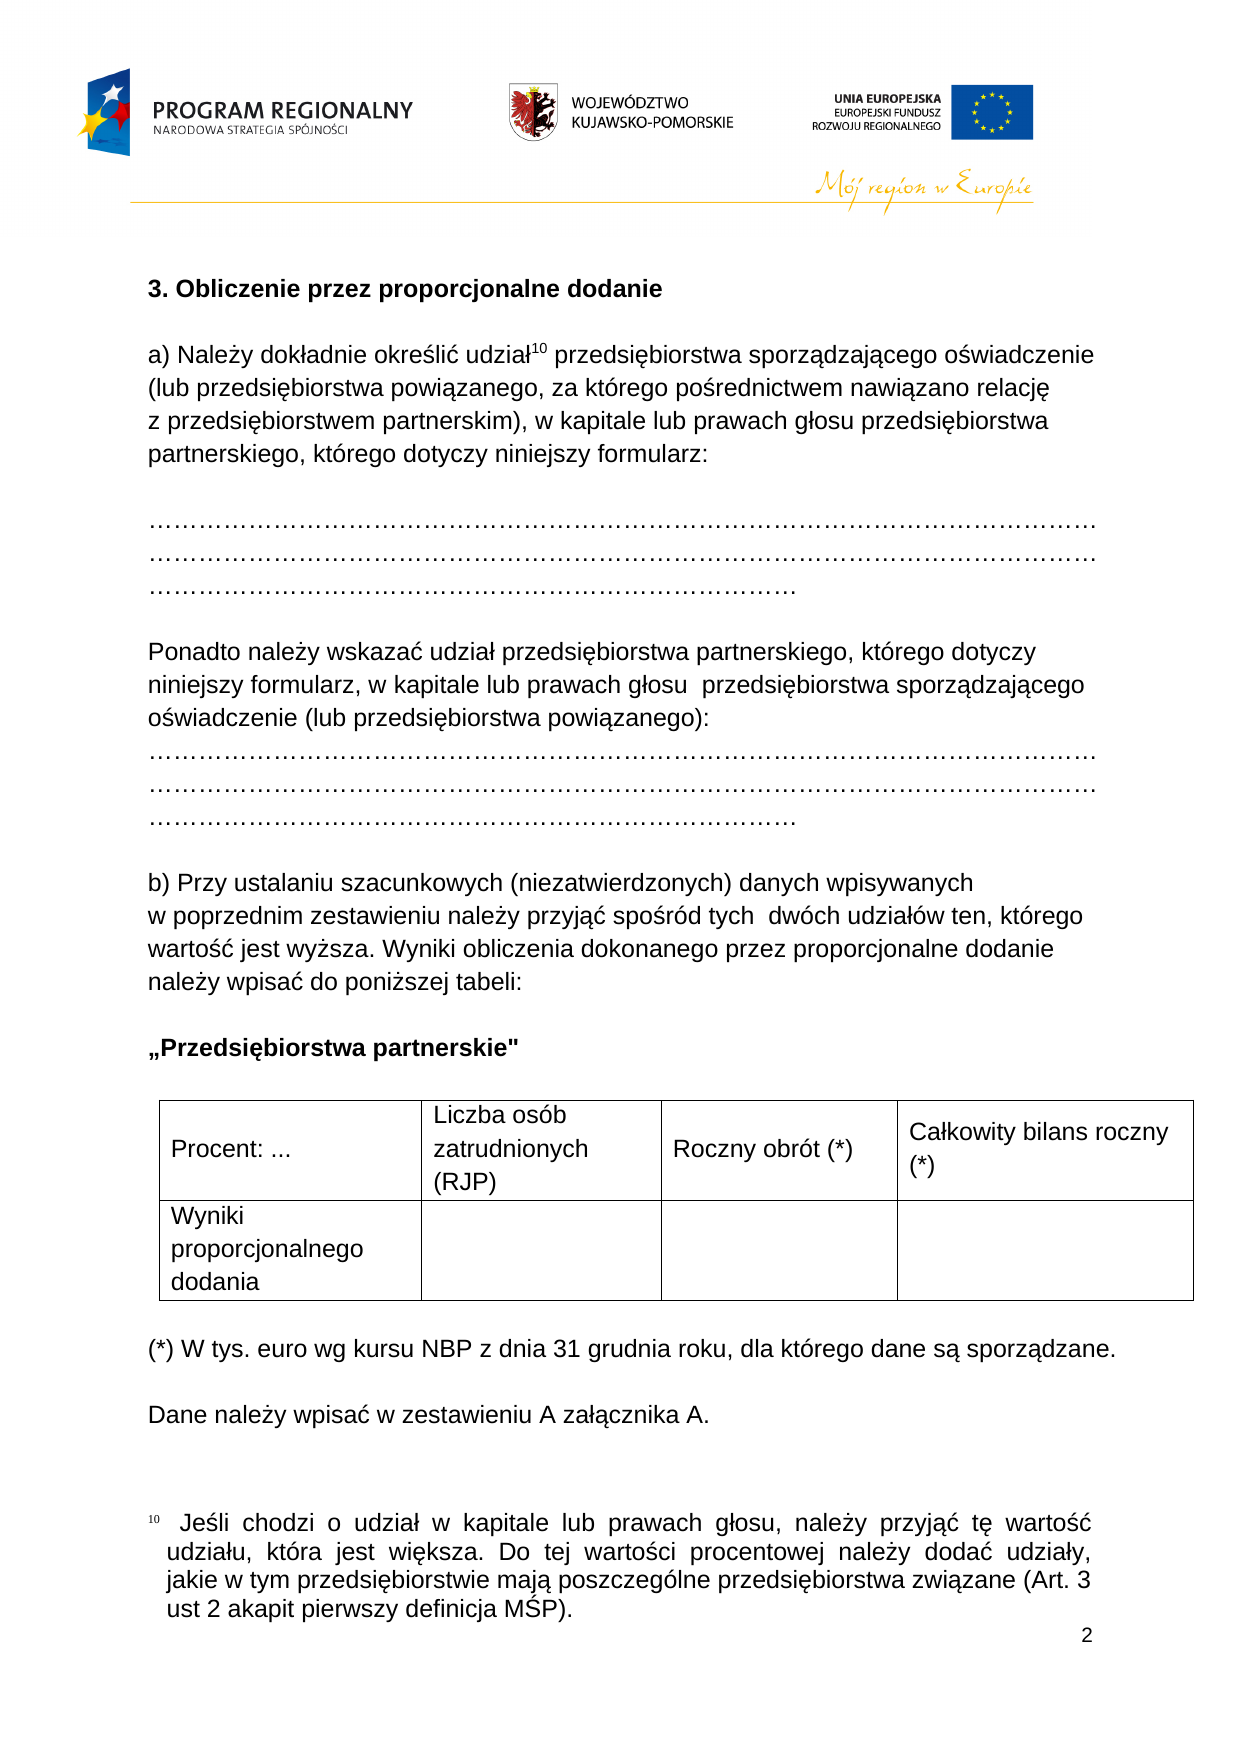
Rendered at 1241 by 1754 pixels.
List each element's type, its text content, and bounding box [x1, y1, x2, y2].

text (*) W tys. euro wg kursu NBP z dnia 31 grudnia roku, dla którego dane są sporządzane. [91, 1334, 1141, 1362]
text 3. Obliczenie przez proporcjonalne dodanie [148, 274, 1098, 303]
picture [0, 0, 1093, 237]
table_header Procent: ... [160, 1101, 421, 1199]
text b) Przy ustalaniu szacunkowych (niezatwierdzonych) danych wpisywanych w poprzednim zestawieniu należy przyjąć spośród tych dwóch udziałów ten, którego wartość jest wyższa. Wyniki obliczenia dokonanego przez proporcjonalne dodanie należy wpisać do poniższej tabeli: [148, 868, 1098, 996]
table_header Roczny obrót (*) [662, 1101, 897, 1199]
table_cell [662, 1201, 897, 1300]
text Dane należy wpisać w zestawieniu A załącznika A. [91, 1400, 1141, 1428]
text ……………………………………………………………………………………………………………………………………………………………………………………………………………………………………………………………………………… [148, 472, 1098, 600]
table_header Liczba osób zatrudnionych (RJP) [422, 1101, 661, 1199]
table_cell [422, 1201, 661, 1300]
text „Przedsiębiorstwa partnerskie" [91, 1033, 1141, 1062]
table_header Całkowity bilans roczny (*) [898, 1101, 1193, 1199]
text ……………………………………………………………………………………………………………………………………………………………………………………………………………………………………………………………………………… [148, 736, 1098, 831]
text a) Należy dokładnie określić udział przedsiębiorstwa sporządzającego oświadczenie (lub przedsiębiorstwa powiązanego, za którego pośrednictwem nawiązano relację z przedsiębiorstwem partnerskim), w kapitale lub prawach głosu przedsiębiorstwa partnerskiego, którego dotyczy niniejszy formularz: [148, 340, 1098, 468]
text Ponadto należy wskazać udział przedsiębiorstwa partnerskiego, którego dotyczy niniejszy formularz, w kapitale lub prawach głosu przedsiębiorstwa sporządzającego oświadczenie (lub przedsiębiorstwa powiązanego): [148, 637, 1098, 732]
table_cell Wyniki proporcjonalnego dodania [160, 1201, 421, 1300]
table_cell [898, 1201, 1193, 1300]
